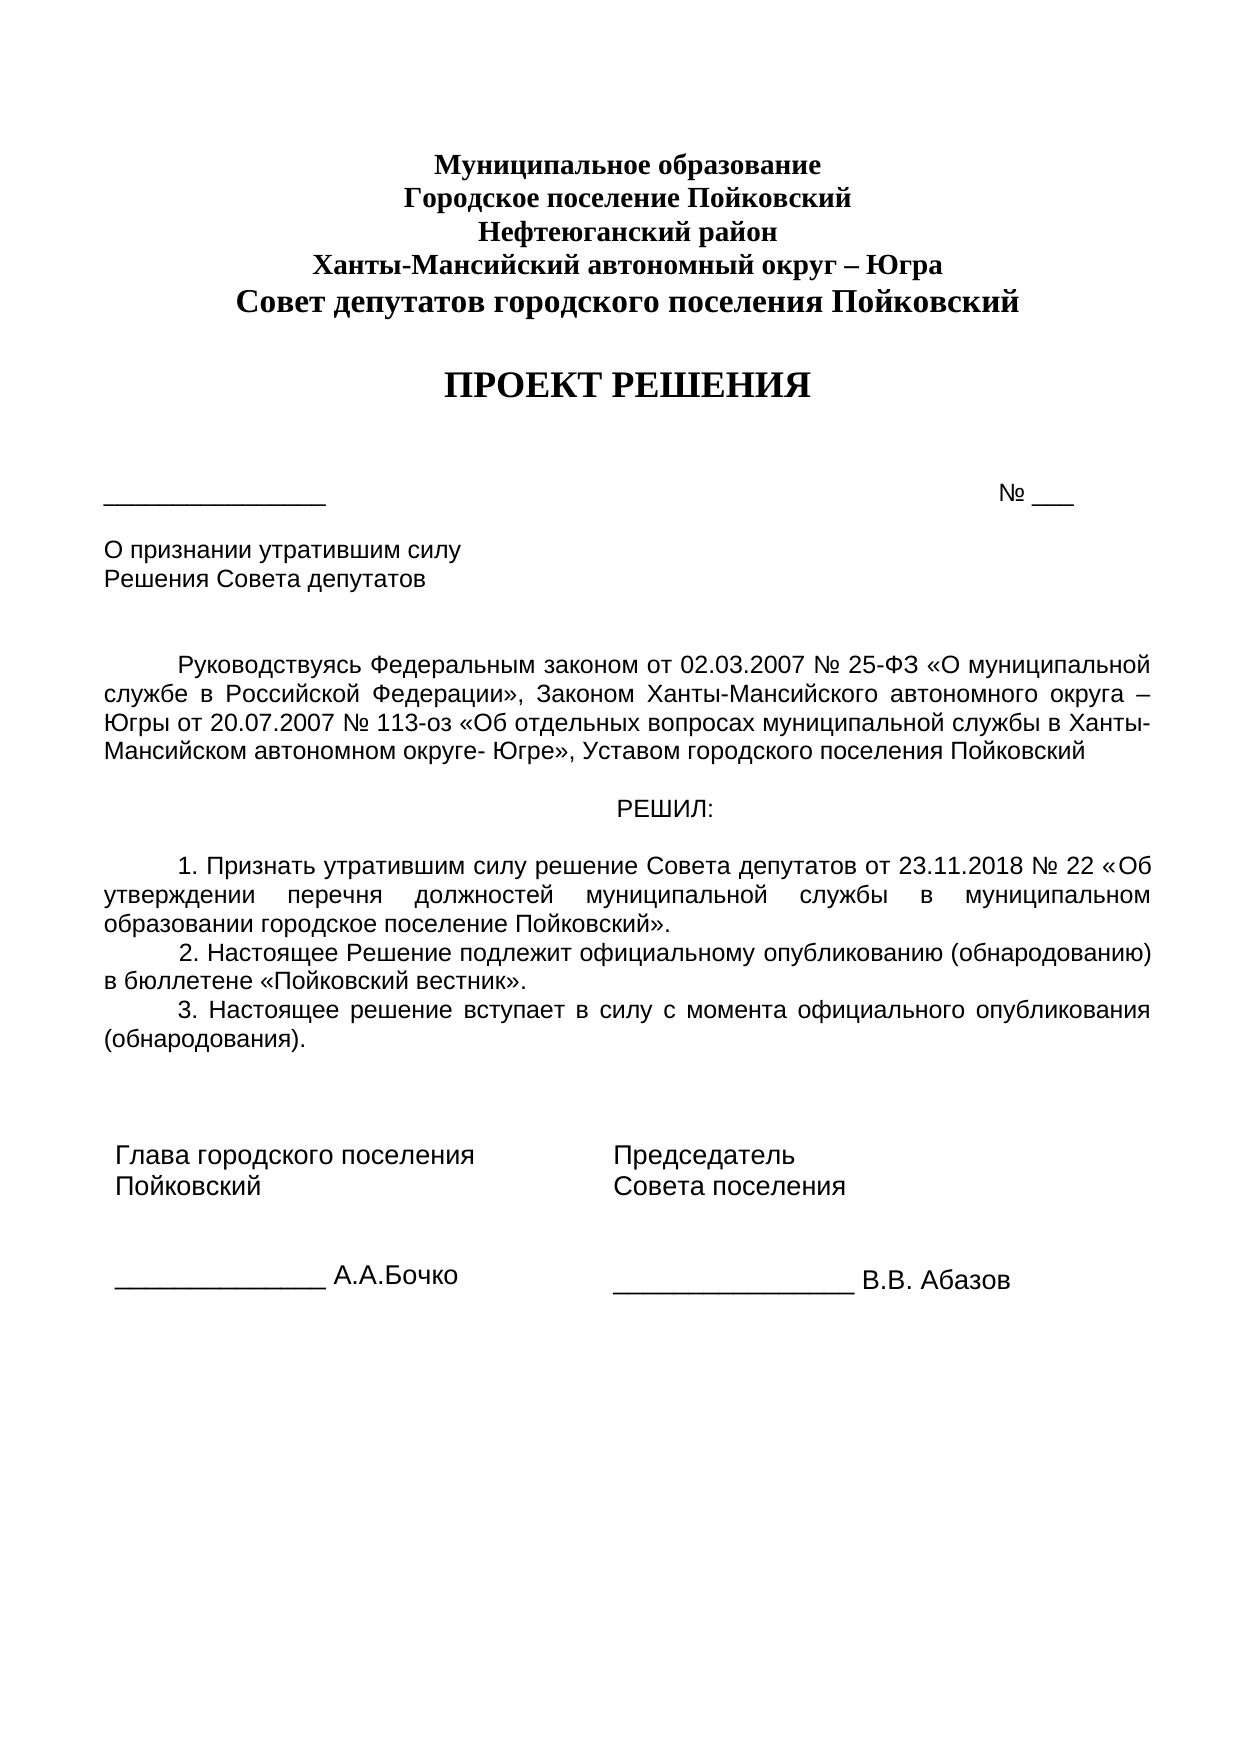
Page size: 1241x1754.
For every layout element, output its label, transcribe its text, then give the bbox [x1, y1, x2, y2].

text О признании утратившим силу [103, 535, 1152, 564]
text Руководствуясь Федеральным законом от 02.03.2007 № 25-ФЗ «О муниципальной службе в Российской Федерации», Законом Ханты-Мансийского автономного округа – Югры от 20.07.2007 № 113-оз «Об отдельных вопросах муниципальной службы в Ханты-Мансийском автономном округе- Югре», Уставом городского поселения Пойковский [103, 650, 1152, 765]
text Нефтеюганский район [103, 214, 1152, 247]
text 2. Настоящее Решение подлежит официальному опубликованию (обнародованию) в бюллетене «Пойковский вестник». [103, 937, 1152, 995]
text Ханты-Мансийский автономный округ – Югра [103, 247, 1152, 281]
text 3. Настоящее решение вступает в силу с момента официального опубликования (обнародования). [103, 995, 1152, 1052]
text Совет депутатов городского поселения Пойковский [103, 281, 1152, 319]
table_cell ________________ В.В. Абазов [602, 1201, 1100, 1295]
table_header Председатель Совета поселения [602, 1139, 1100, 1201]
text ПРОЕКТ РЕШЕНИЯ [103, 362, 1152, 406]
text Решения Совета депутатов [103, 564, 1152, 592]
text Городское поселение Пойковский [103, 180, 1152, 214]
table_cell ______________ А.А.Бочко [104, 1201, 602, 1295]
text РЕШИЛ: [103, 794, 1152, 822]
text Муниципальное образование [103, 147, 1152, 180]
text ________________ № ___ [103, 477, 1152, 506]
text 1. Признать утратившим силу решение Совета депутатов от 23.11.2018 № 22 «Об утверждении перечня должностей муниципальной службы в муниципальном образовании городское поселение Пойковский». [103, 851, 1152, 937]
table_header Глава городского поселения Пойковский [104, 1139, 602, 1201]
